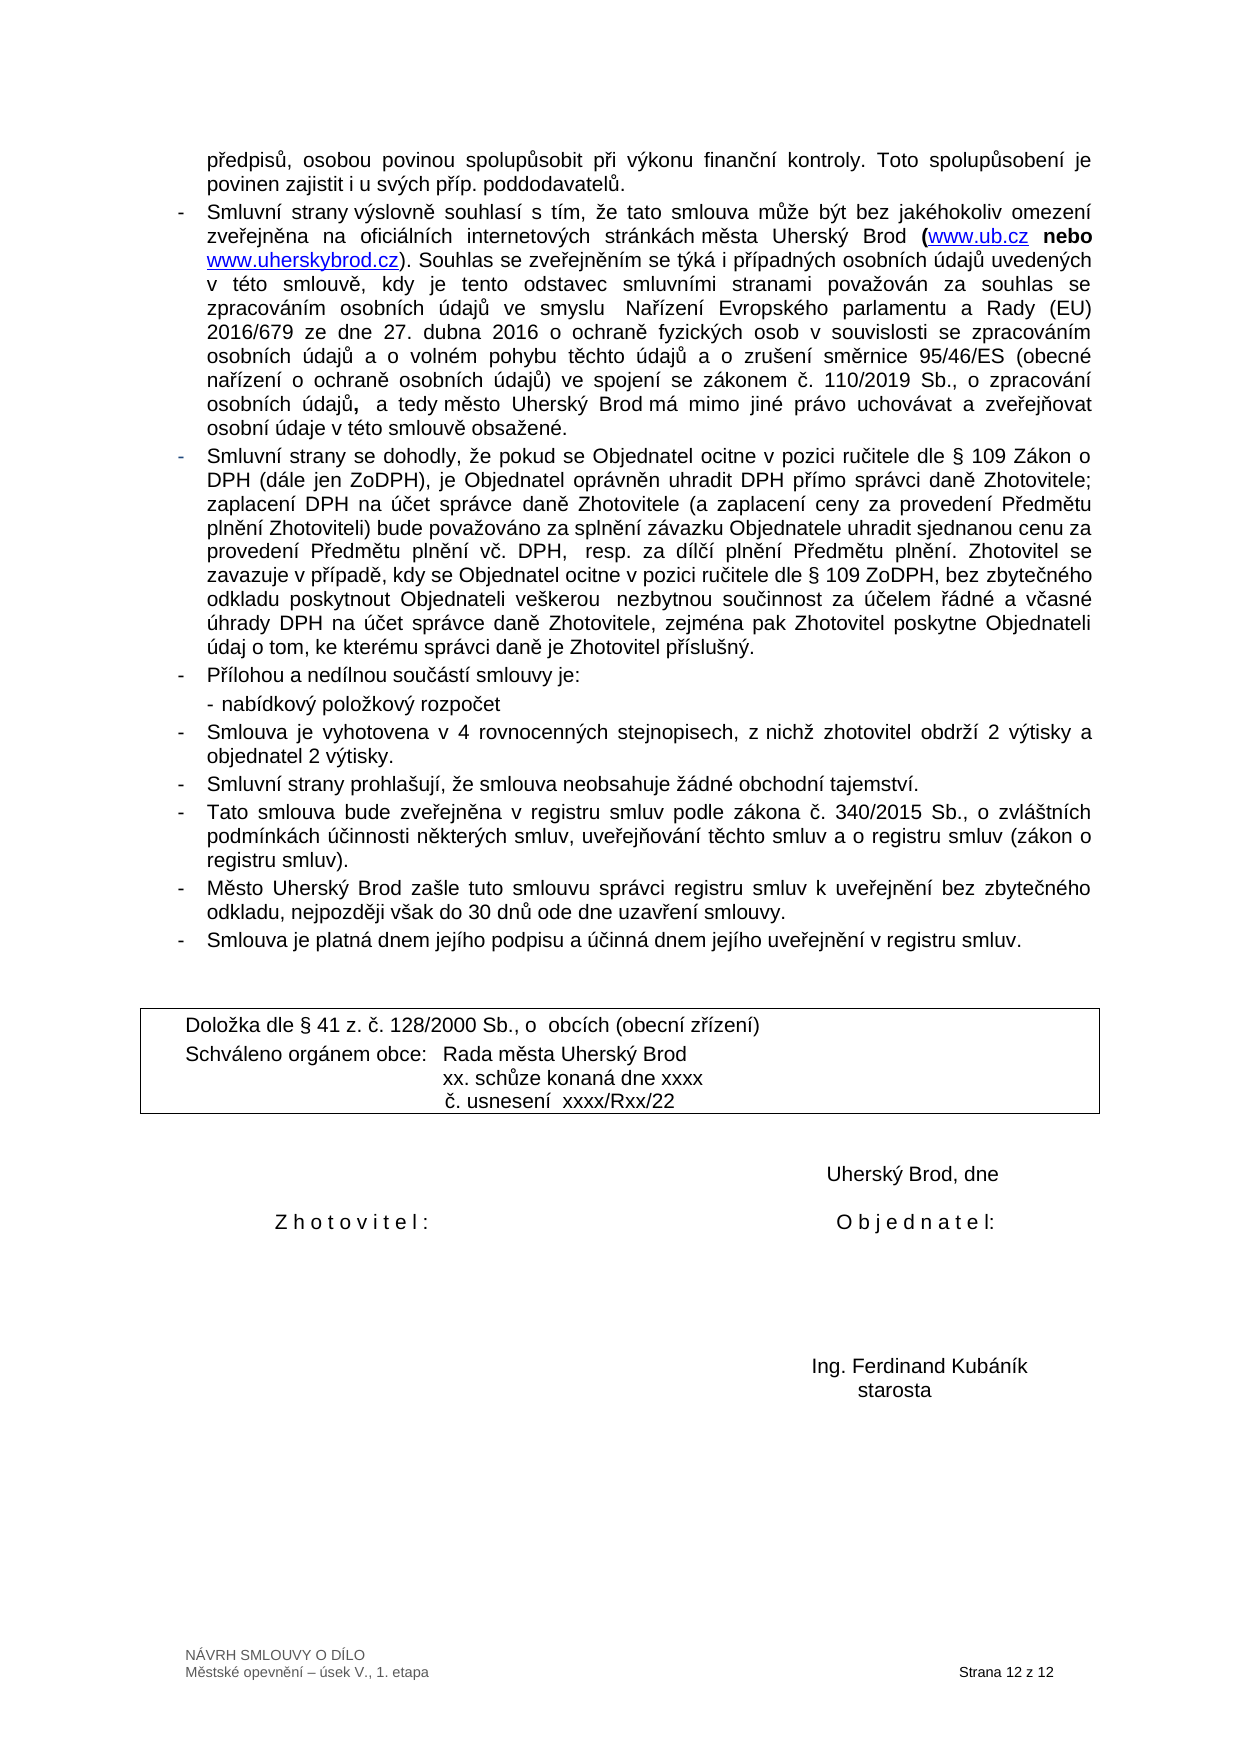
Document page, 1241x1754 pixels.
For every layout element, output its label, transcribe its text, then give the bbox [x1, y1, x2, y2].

text Město Uherský Brod zašle tuto smlouvu správci registru smluv k uveřejnění bez zbytečného odkladu, nejpozději však do 30 dnů ode dne uzavření smlouvy. [177, 876, 1093, 924]
text - nabídkový položkový rozpočet [207, 691, 1093, 715]
text starosta [185, 1378, 1093, 1402]
text Smluvní strany prohlašují, že smlouva neobsahuje žádné obchodní tajemství. [177, 772, 1093, 796]
text Smluvní strany výslovně souhlasí s tím, že tato smlouva může být bez jakéhokoliv omezení zveřejněna na oficiálních internetových stránkách města Uherský Brod (www.ub.cz nebo www.uherskybrod.cz). Souhlas se zveřejněním se týká i případných osobních údajů uvedených v této smlouvě, kdy je tento odstavec smluvními stranami považován za souhlas se zpracováním osobních údajů ve smyslu Nařízení Evropského parlamentu a Rady (EU) 2016/679 ze dne 27. dubna 2016 o ochraně fyzických osob v souvislosti se zpracováním osobních údajů a o volném pohybu těchto údajů a o zrušení směrnice 95/46/ES (obecné nařízení o ochraně osobních údajů) ve spojení se zákonem č. 110/2019 Sb., o zpracování osobních údajů, a tedy město Uherský Brod má mimo jiné právo uchovávat a zveřejňovat osobní údaje v této smlouvě obsažené. [177, 200, 1093, 439]
text Smluvní strany se dohodly, že pokud se Objednatel ocitne v pozici ručitele dle § 109 Zákon o DPH (dále jen ZoDPH), je Objednatel oprávněn uhradit DPH přímo správci daně Zhotovitele; zaplacení DPH na účet správce daně Zhotovitele (a zaplacení ceny za provedení Předmětu plnění Zhotoviteli) bude považováno za splnění závazku Objednatele uhradit sjednanou cenu za provedení Předmětu plnění vč. DPH, resp. za dílčí plnění Předmětu plnění. Zhotovitel se zavazuje v případě, kdy se Objednatel ocitne v pozici ručitele dle § 109 ZoDPH, bez zbytečného odkladu poskytnout Objednateli veškerou nezbytnou součinnost za účelem řádné a včasné úhrady DPH na účet správce daně Zhotovitele, zejména pak Zhotovitel poskytne Objednateli údaj o tom, ke kterému správci daně je Zhotovitel příslušný. [177, 443, 1093, 659]
text Smlouva je vyhotovena v 4 rovnocenných stejnopisech, z nichž zhotovitel obdrží 2 výtisky a objednatel 2 výtisky. [177, 719, 1093, 767]
text Tato smlouva bude zveřejněna v registru smluv podle zákona č. 340/2015 Sb., o zvláštních podmínkách účinnosti některých smluv, uveřejňování těchto smluv a o registru smluv (zákon o registru smluv). [177, 800, 1093, 872]
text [177, 148, 1093, 196]
table_cell xx. schůze konaná dne xxxx č. usnesení xxxx/Rxx/22 [141, 1065, 1099, 1113]
text Z h o t o v i t e l : O b j e d n a t e l: [185, 1210, 1093, 1234]
text Přílohou a nedílnou součástí smlouvy je: [177, 663, 1093, 687]
text Smlouva je platná dnem jejího podpisu a účinná dnem jejího uveřejnění v registru smluv. [177, 928, 1093, 952]
table_cell Schváleno orgánem obce: Rada města Uherský Brod [141, 1041, 1099, 1065]
text Uherský Brod, dne [185, 1162, 1093, 1186]
table_header Doložka dle § 41 z. č. 128/2000 Sb., o obcích (obecní zřízení) [141, 1009, 1099, 1041]
text Ing. Ferdinand Kubáník [185, 1354, 1093, 1378]
